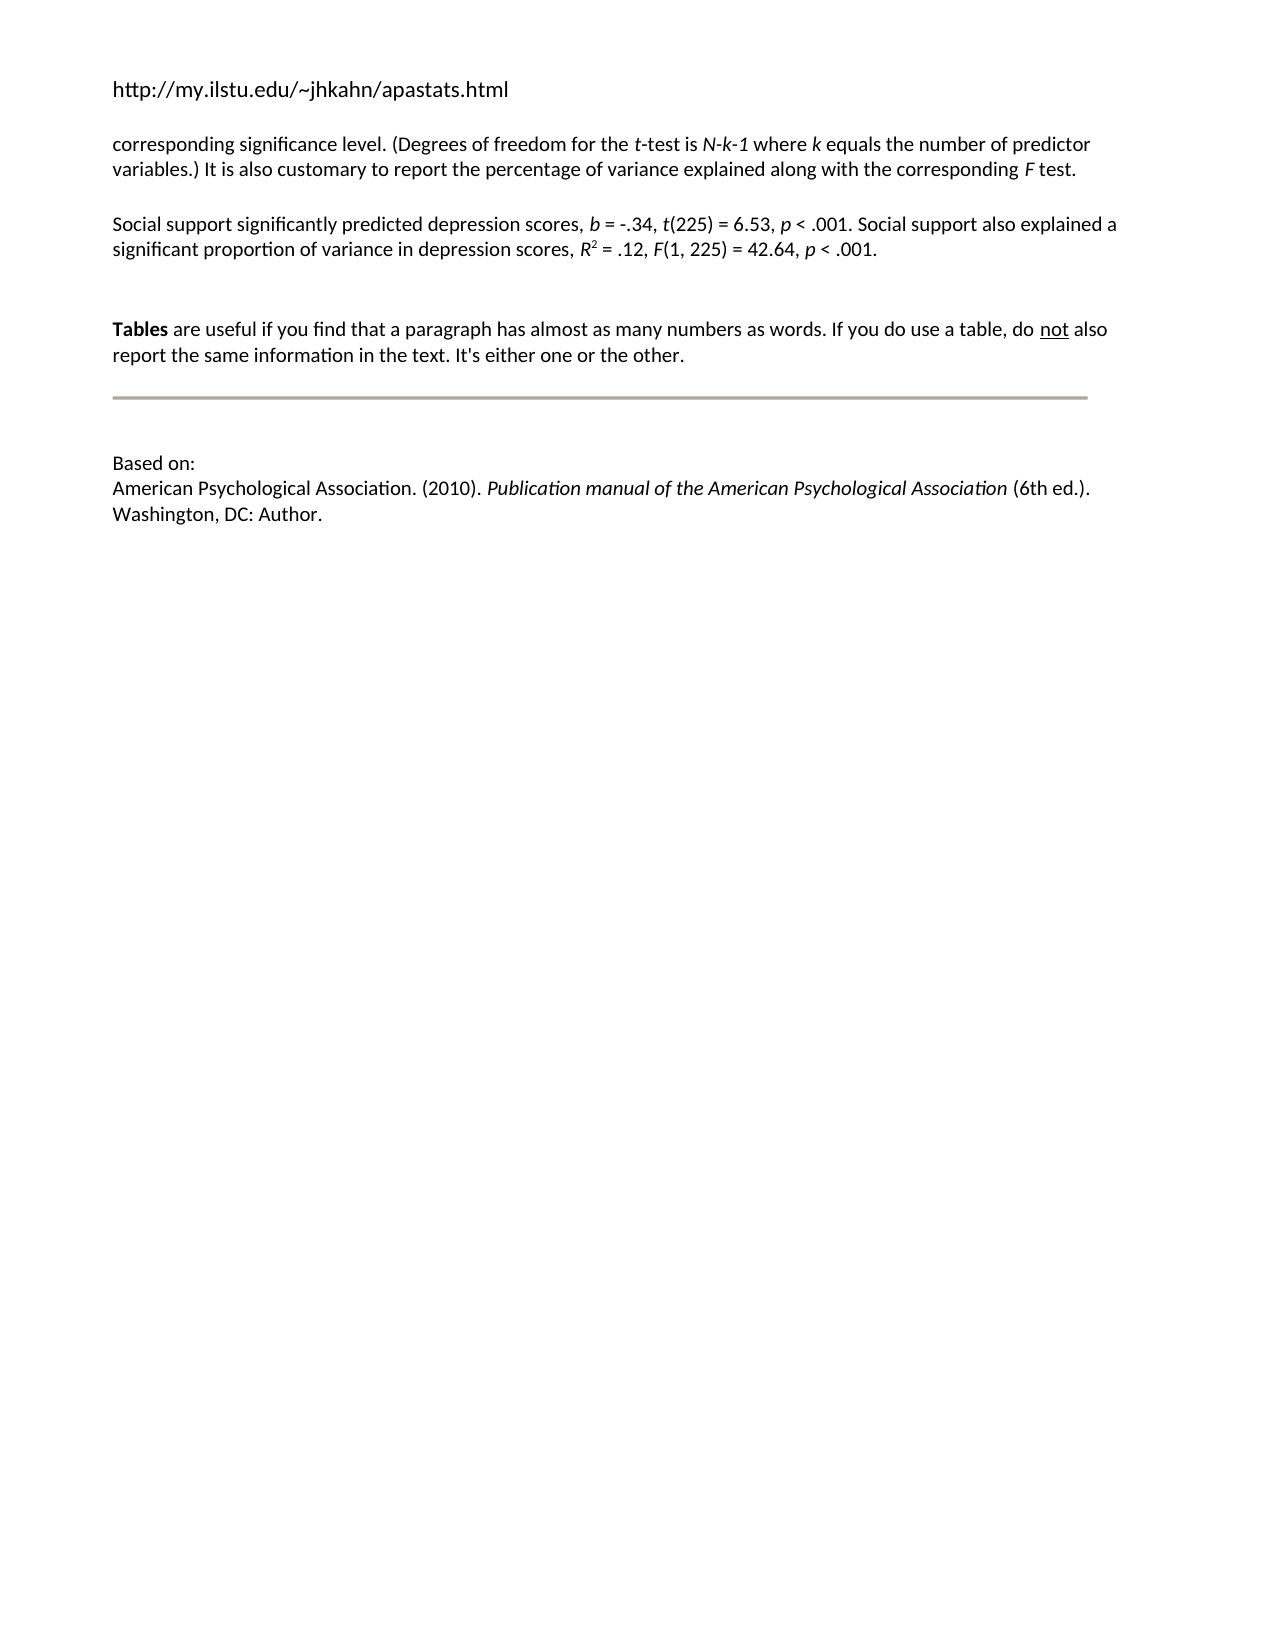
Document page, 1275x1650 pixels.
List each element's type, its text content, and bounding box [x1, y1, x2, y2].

text Social support significantly predicted depression scores, b = -.34, t(225) = 6.53, p < .001. Social support also explained a significant proportion of variance in depression scores, R2 = .12, F(1, 225) = 42.64, p < .001. [112, 211, 1162, 262]
text Based on: American Psychological Association. (2010). Publication manual of the American Psychological Association (6th ed.). Washington, DC: Author. [112, 424, 1162, 526]
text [112, 131, 1162, 182]
text Tables are useful if you find that a paragraph has almost as many numbers as words. If you do use a table, do not also report the same information in the text. It's either one or the other. [112, 291, 1162, 367]
